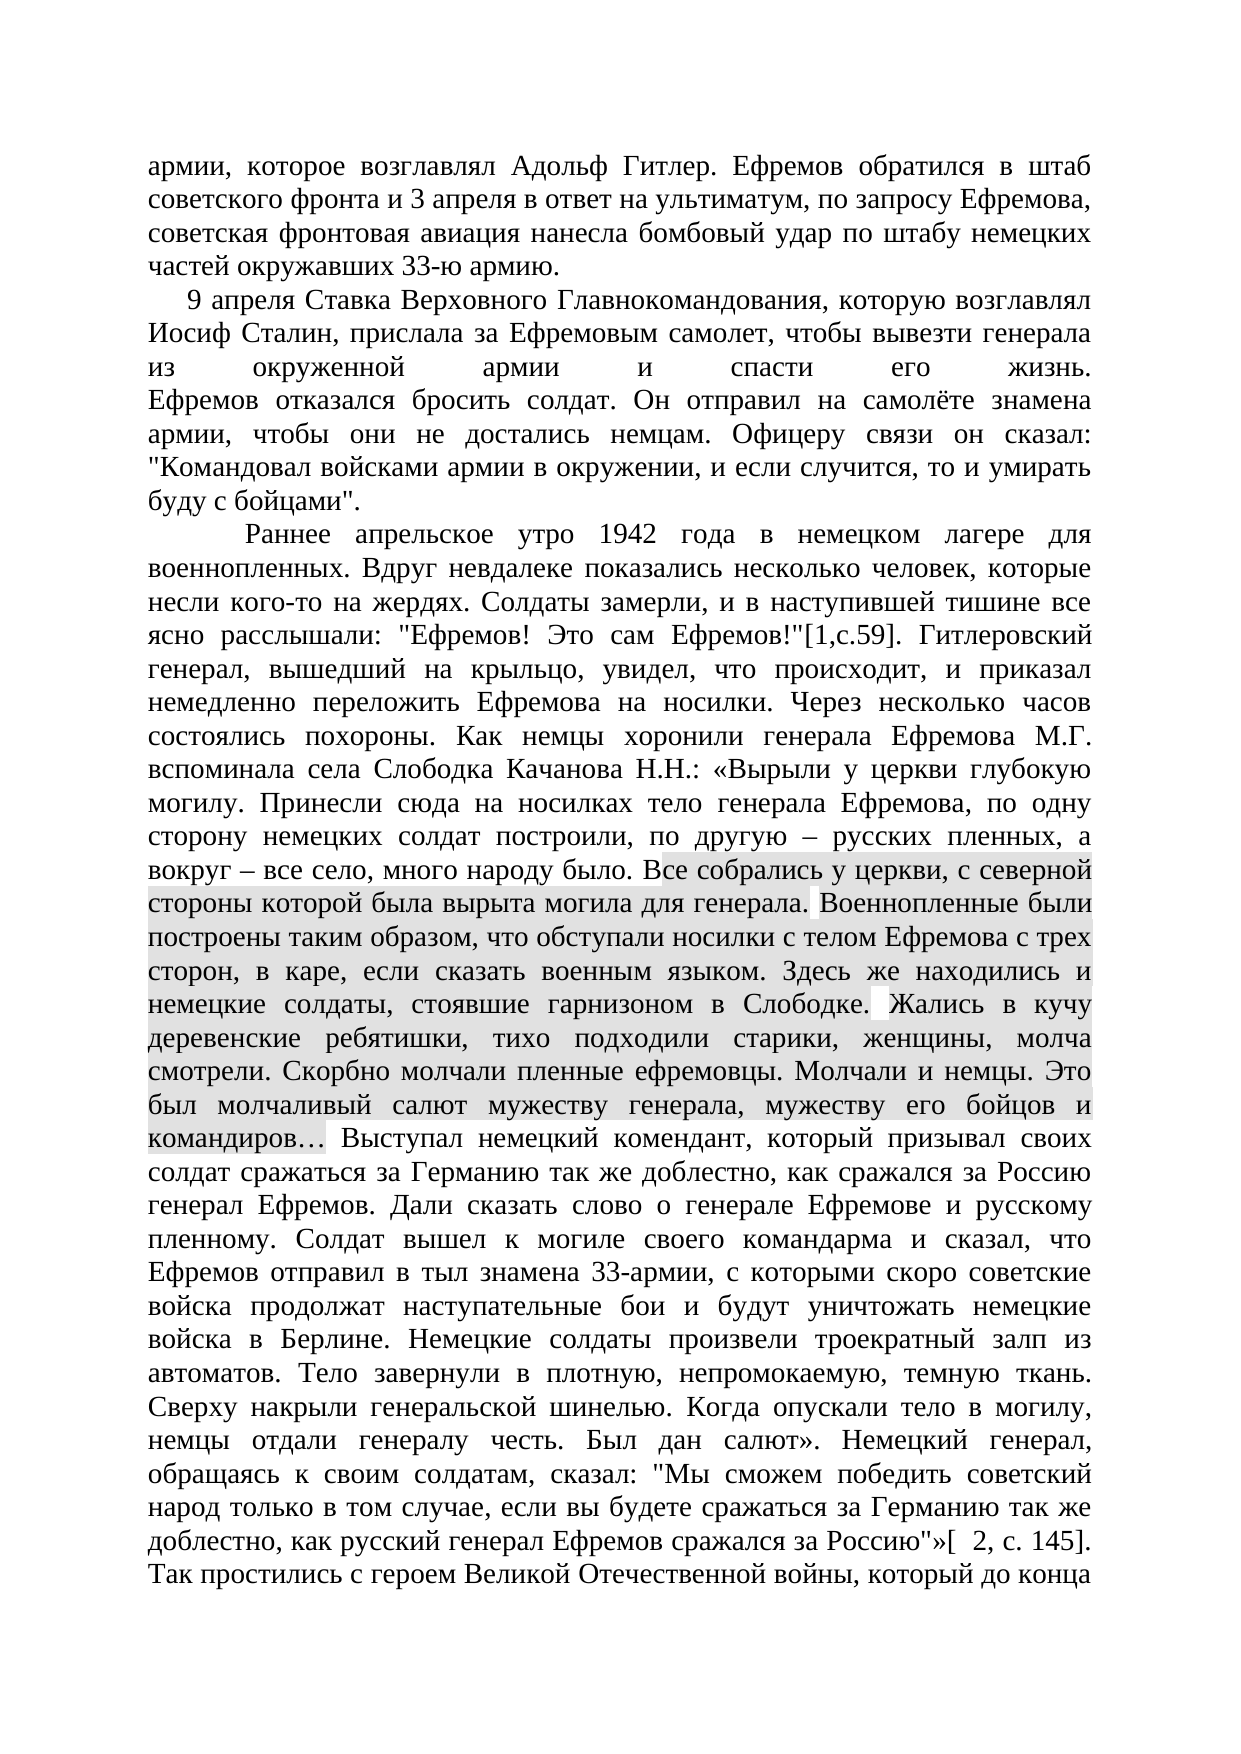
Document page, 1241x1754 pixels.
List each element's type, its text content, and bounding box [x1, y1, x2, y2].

text 9 апреля Ставка Верховного Главнокомандования, которую возглавлял Иосиф Сталин, прислала за Ефремовым самолет, чтобы вывезти генерала из окруженной армии и спасти его жизнь. Ефремов отказался бросить солдат. Он отправил на самолёте знамена армии, чтобы они не достались немцам. Офицеру связи он сказал: "Командовал войсками армии в окружении, и если случится, то и умирать буду с бойцами". [148, 282, 1092, 517]
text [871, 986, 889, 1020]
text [148, 1355, 1092, 1590]
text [148, 148, 1092, 282]
